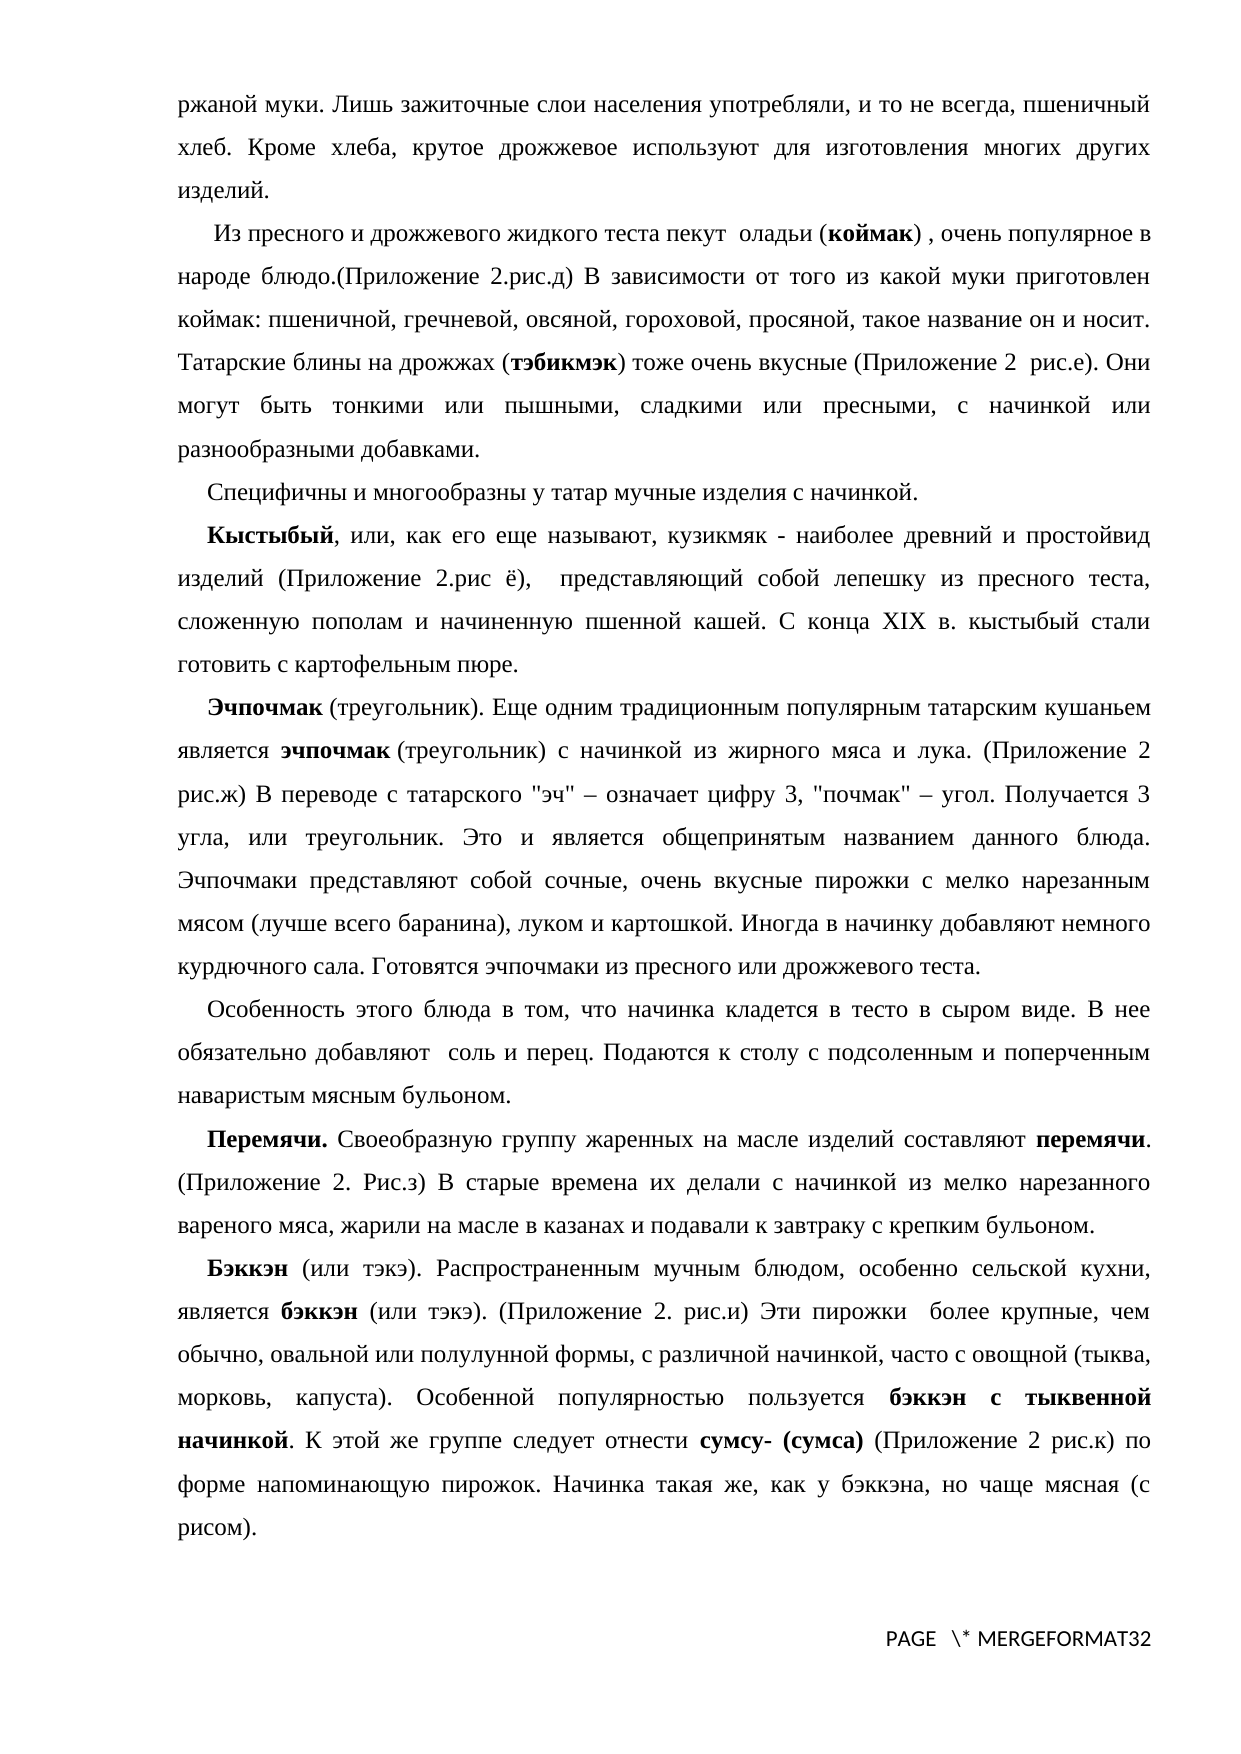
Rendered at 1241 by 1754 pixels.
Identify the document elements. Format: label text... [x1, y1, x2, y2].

text Специфичны и многообразны у татар мучные изделия с начинкой. [177, 477, 1152, 506]
text Перемячи. Своеобразную группу жаренных на масле изделий составляют перемячи. (Приложение 2. Рис.з) В старые времена их делали с начинкой из мелко нарезанного вареного мяса, жарили на масле в казанах и подавали к завтраку с крепким бульоном. [177, 1124, 1152, 1239]
text Эчпочмак (треугольник). Еще одним традиционным популярным татарским кушаньем является эчпочмак (треугольник) с начинкой из жирного мяса и лука. (Приложение 2 рис.ж) В переводе с татарского "эч" – означает цифру 3, "почмак" – угол. Получается 3 угла, или треугольник. Это и является общепринятым названием данного блюда. Эчпочмаки представляют собой сочные, очень вкусные пирожки с мелко нарезанным мясом (лучше всего баранина), луком и картошкой. Иногда в начинку добавляют немного курдючного сала. Готовятся эчпочмаки из пресного или дрожжевого теста. [177, 692, 1152, 980]
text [177, 89, 1152, 204]
text Из пресного и дрожжевого жидкого теста пекут оладьи (коймак) , очень популярное в народе блюдо.(Приложение 2.рис.д) В зависимости от того из какой муки приготовлен коймак: пшеничной, гречневой, овсяной, гороховой, просяной, такое название он и носит. Татарские блины на дрожжах (тэбикмэк) тоже очень вкусные (Приложение 2 рис.е). Они могут быть тонкими или пышными, сладкими или пресными, с начинкой или разнообразными добавками. [177, 218, 1152, 462]
text Особенность этого блюда в том, что начинка кладется в тесто в сыром виде. В нее обязательно добавляют соль и перец. Подаются к столу с подсоленным и поперченным наваристым мясным бульоном. [177, 994, 1152, 1109]
text Бэккэн (или тэкэ). Распространенным мучным блюдом, особенно сельской кухни, является бэккэн (или тэкэ). (Приложение 2. рис.и) Эти пирожки более крупные, чем обычно, овальной или полулунной формы, с различной начинкой, часто с овощной (тыква, морковь, капуста). Особенной популярностью пользуется бэккэн с тыквенной начинкой. К этой же группе следует отнести сумсу- (сумса) (Приложение 2 рис.к) по форме напоминающую пирожок. Начинка такая же, как у бэккэна, но чаще мясная (с рисом). [177, 1253, 1152, 1541]
text Кыстыбый, или, как его еще называют, кузикмяк - наиболее древний и простойвид изделий (Приложение 2.рис ё), представляющий собой лепешку из пресного теста, сложенную пополам и начиненную пшенной кашей. С конца XIX в. кыстыбый стали готовить с картофельным пюре. [177, 520, 1152, 678]
